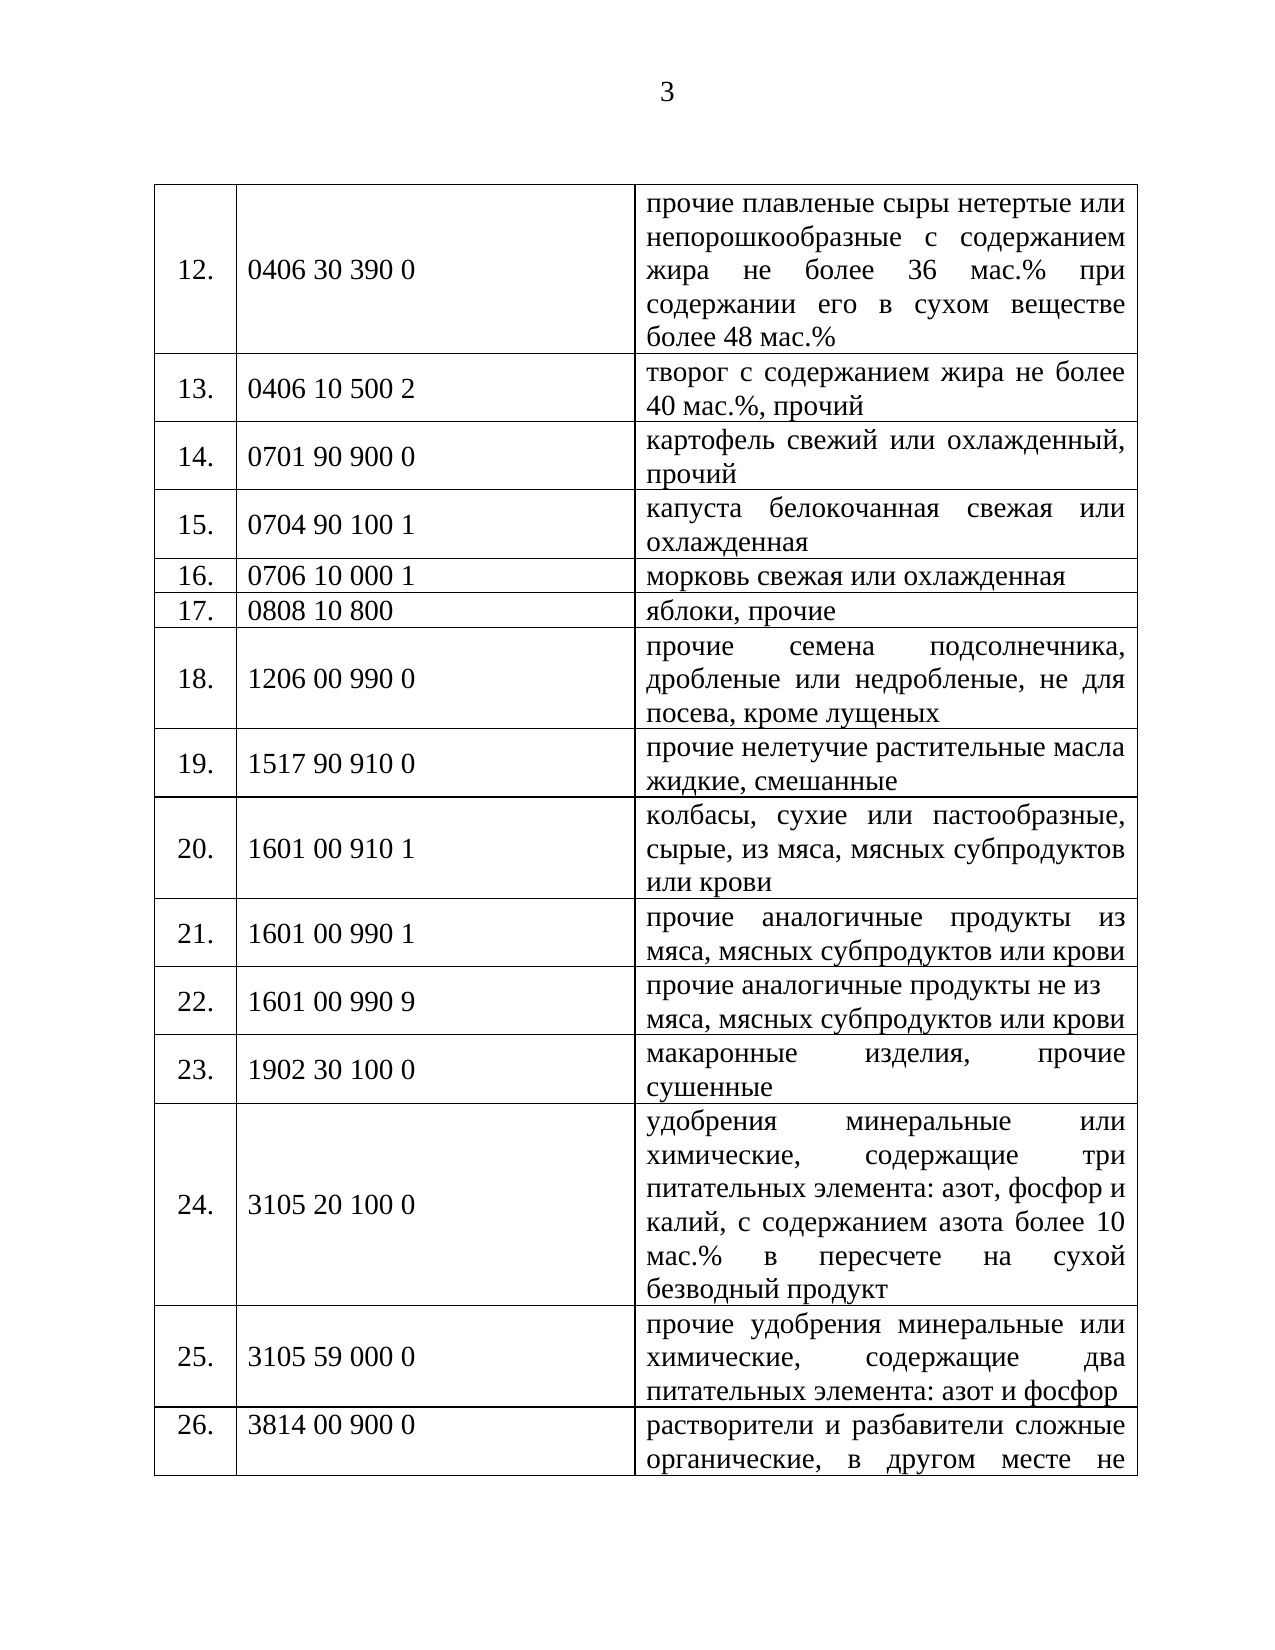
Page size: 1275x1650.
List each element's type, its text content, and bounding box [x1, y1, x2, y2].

table_cell макаронные изделия, прочие сушенные [636, 1035, 1137, 1102]
table_cell прочие аналогичные продукты не из мяса, мясных субпродуктов или крови [636, 967, 1137, 1034]
table_cell 1601 00 990 1 [237, 899, 634, 966]
table_cell 3105 59 000 0 [237, 1306, 634, 1406]
table_cell 1902 30 100 0 [237, 1035, 634, 1102]
table_cell прочие удобрения минеральные или химические, содержащие два питательных элемента: азот и фосфор [636, 1306, 1137, 1406]
table_cell 0701 90 900 0 [237, 422, 634, 489]
table_cell 23. [155, 1035, 236, 1102]
table_cell прочие плавленые сыры нетертые или непорошкообразные с содержанием жира не более 36 мас.% при содержании его в сухом веществе более 48 мас.% [636, 185, 1137, 353]
table_cell 1601 00 990 9 [237, 967, 634, 1034]
table_cell 1517 90 910 0 [237, 729, 634, 796]
table_cell 21. [155, 899, 236, 966]
table_cell картофель свежий или охлажденный, прочий [636, 422, 1137, 489]
table_cell 1206 00 990 0 [237, 628, 634, 728]
table_cell 17. [155, 593, 236, 627]
table_cell 20. [155, 798, 236, 898]
table_cell 12. [155, 185, 236, 353]
table_cell удобрения минеральные или химические, содержащие три питательных элемента: азот, фосфор и калий, с содержанием азота более 10 мас.% в пересчете на сухой безводный продукт [636, 1104, 1137, 1305]
table_cell 24. [155, 1104, 236, 1305]
table_cell прочие нелетучие растительные масла жидкие, смешанные [636, 729, 1137, 796]
table_cell 18. [155, 628, 236, 728]
table_cell морковь свежая или охлажденная [636, 559, 1137, 592]
table_cell прочие семена подсолнечника, дробленые или недробленые, не для посева, кроме лущеных [636, 628, 1137, 728]
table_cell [636, 1408, 1137, 1474]
table_cell 1601 00 910 1 [237, 798, 634, 898]
table_cell 0808 10 800 [237, 593, 634, 627]
table_cell 22. [155, 967, 236, 1034]
table_cell 16. [155, 559, 236, 592]
table_cell 26. [155, 1408, 236, 1474]
table_cell прочие аналогичные продукты из мяса, мясных субпродуктов или крови [636, 899, 1137, 966]
table_cell творог с содержанием жира не более 40 мас.%, прочий [636, 354, 1137, 421]
table_cell яблоки, прочие [636, 593, 1137, 627]
table_cell 15. [155, 490, 236, 557]
table_cell 14. [155, 422, 236, 489]
table_cell 0704 90 100 1 [237, 490, 634, 557]
table_cell 0406 30 390 0 [237, 185, 634, 353]
table_cell 3814 00 900 0 [237, 1408, 634, 1474]
table_cell 0406 10 500 2 [237, 354, 634, 421]
table_cell 25. [155, 1306, 236, 1406]
table_cell 13. [155, 354, 236, 421]
table_cell 0706 10 000 1 [237, 559, 634, 592]
table_cell 3105 20 100 0 [237, 1104, 634, 1305]
table_cell колбасы, сухие или пастообразные, сырые, из мяса, мясных субпродуктов или крови [636, 798, 1137, 898]
table_cell 19. [155, 729, 236, 796]
table_cell капуста белокочанная свежая или охлажденная [636, 490, 1137, 557]
